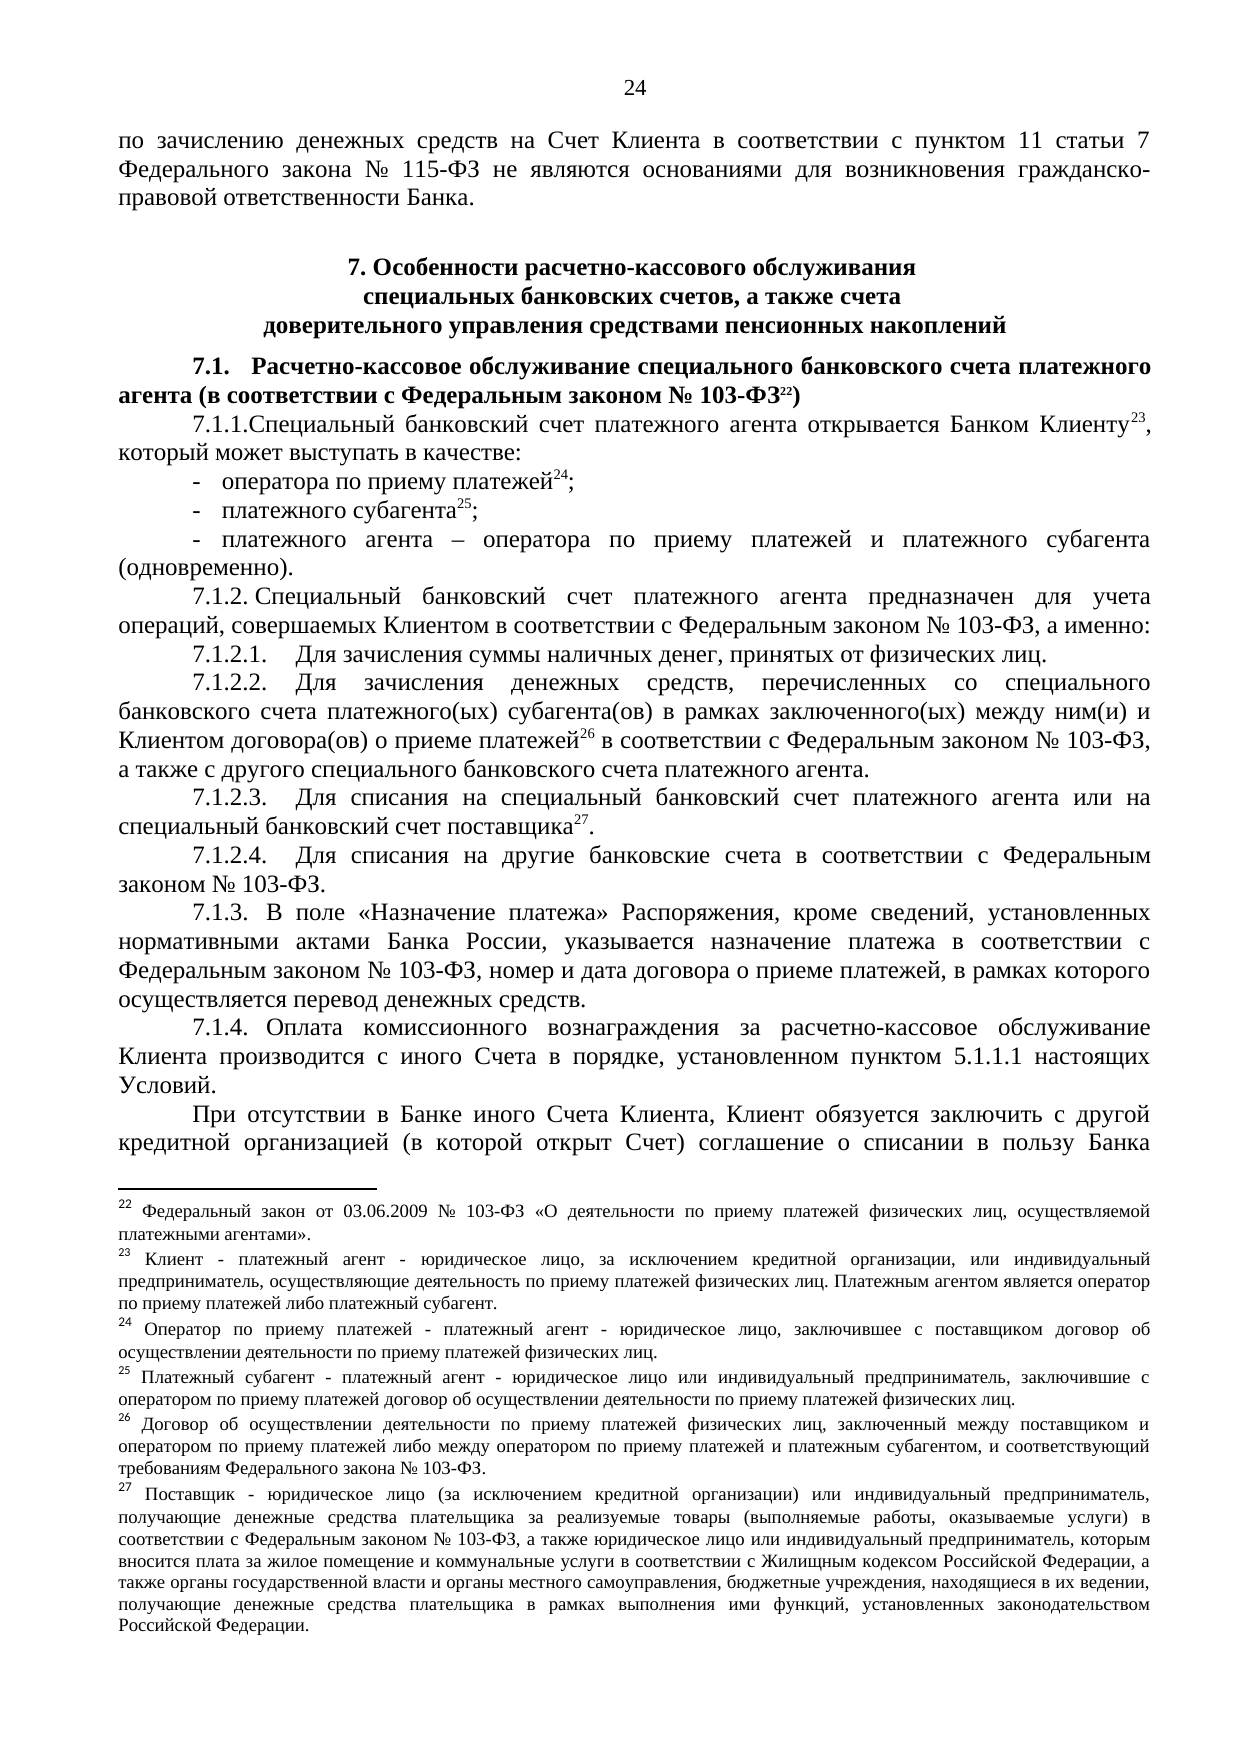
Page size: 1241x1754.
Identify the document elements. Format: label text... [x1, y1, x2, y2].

text 7.1.2.4. Для списания на другие банковские счета в соответствии с Федеральным законом № 103-ФЗ. [118, 840, 1152, 897]
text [118, 125, 1152, 211]
text При отсутствии в Банке иного Счета Клиента, Клиент обязуется заключить с другой кредитной организацией (в которой открыт Счет) соглашение о списании в пользу Банка денежных средств, причитающихся Банку за расчетно-кассовое обслуживание, с предоставлением оригинала или надлежащим образом заверенной копии указанного соглашения в Банк. [118, 1099, 1152, 1156]
text 7.1.2.2. Для зачисления денежных средств, перечисленных со специального банковского счета платежного(ых) субагента(ов) в рамках заключенного(ых) между ним(и) и Клиентом договора(ов) о приеме платежей в соответствии с Федеральным законом № 103-ФЗ, а также с другого специального банковского счета платежного агента. [118, 667, 1152, 782]
text 7.1.1.Специальный банковский счет платежного агента открывается Банком Клиенту, который может выступать в качестве: [118, 409, 1152, 466]
text 7.1.2. Специальный банковский счет платежного агента предназначен для учета операций, совершаемых Клиентом в соответствии с Федеральным законом № 103-ФЗ, а именно: [118, 581, 1152, 639]
text - платежного агента – оператора по приему платежей и платежного субагента (одновременно). [118, 524, 1152, 581]
text 7.1.2.1. Для зачисления суммы наличных денег, принятых от физических лиц. [118, 639, 1152, 667]
text 7.1.2.3. Для списания на специальный банковский счет платежного агента или на специальный банковский счет поставщика. [118, 782, 1152, 840]
text 7.1. Расчетно-кассовое обслуживание специального банковского счета платежного агента (в соответствии с Федеральным законом № 103-ФЗ) [118, 351, 1152, 409]
text 7.1.4. Оплата комиссионного вознаграждения за расчетно-кассовое обслуживание Клиента производится с иного Счета в порядке, установленном пунктом 5.1.1.1 настоящих Условий. [118, 1012, 1152, 1099]
text - платежного субагента; [118, 495, 1152, 524]
text 7.1.3. В поле «Назначение платежа» Распоряжения, кроме сведений, установленных нормативными актами Банка России, указывается назначение платежа в соответствии с Федеральным законом № 103-ФЗ, номер и дата договора о приеме платежей, в рамках которого осуществляется перевод денежных средств. [118, 897, 1152, 1012]
text 7. Особенности расчетно-кассового обслуживания специальных банковских счетов, а также счета доверительного управления средствами пенсионных накоплений [118, 252, 1152, 339]
text - оператора по приему платежей; [118, 466, 1152, 495]
